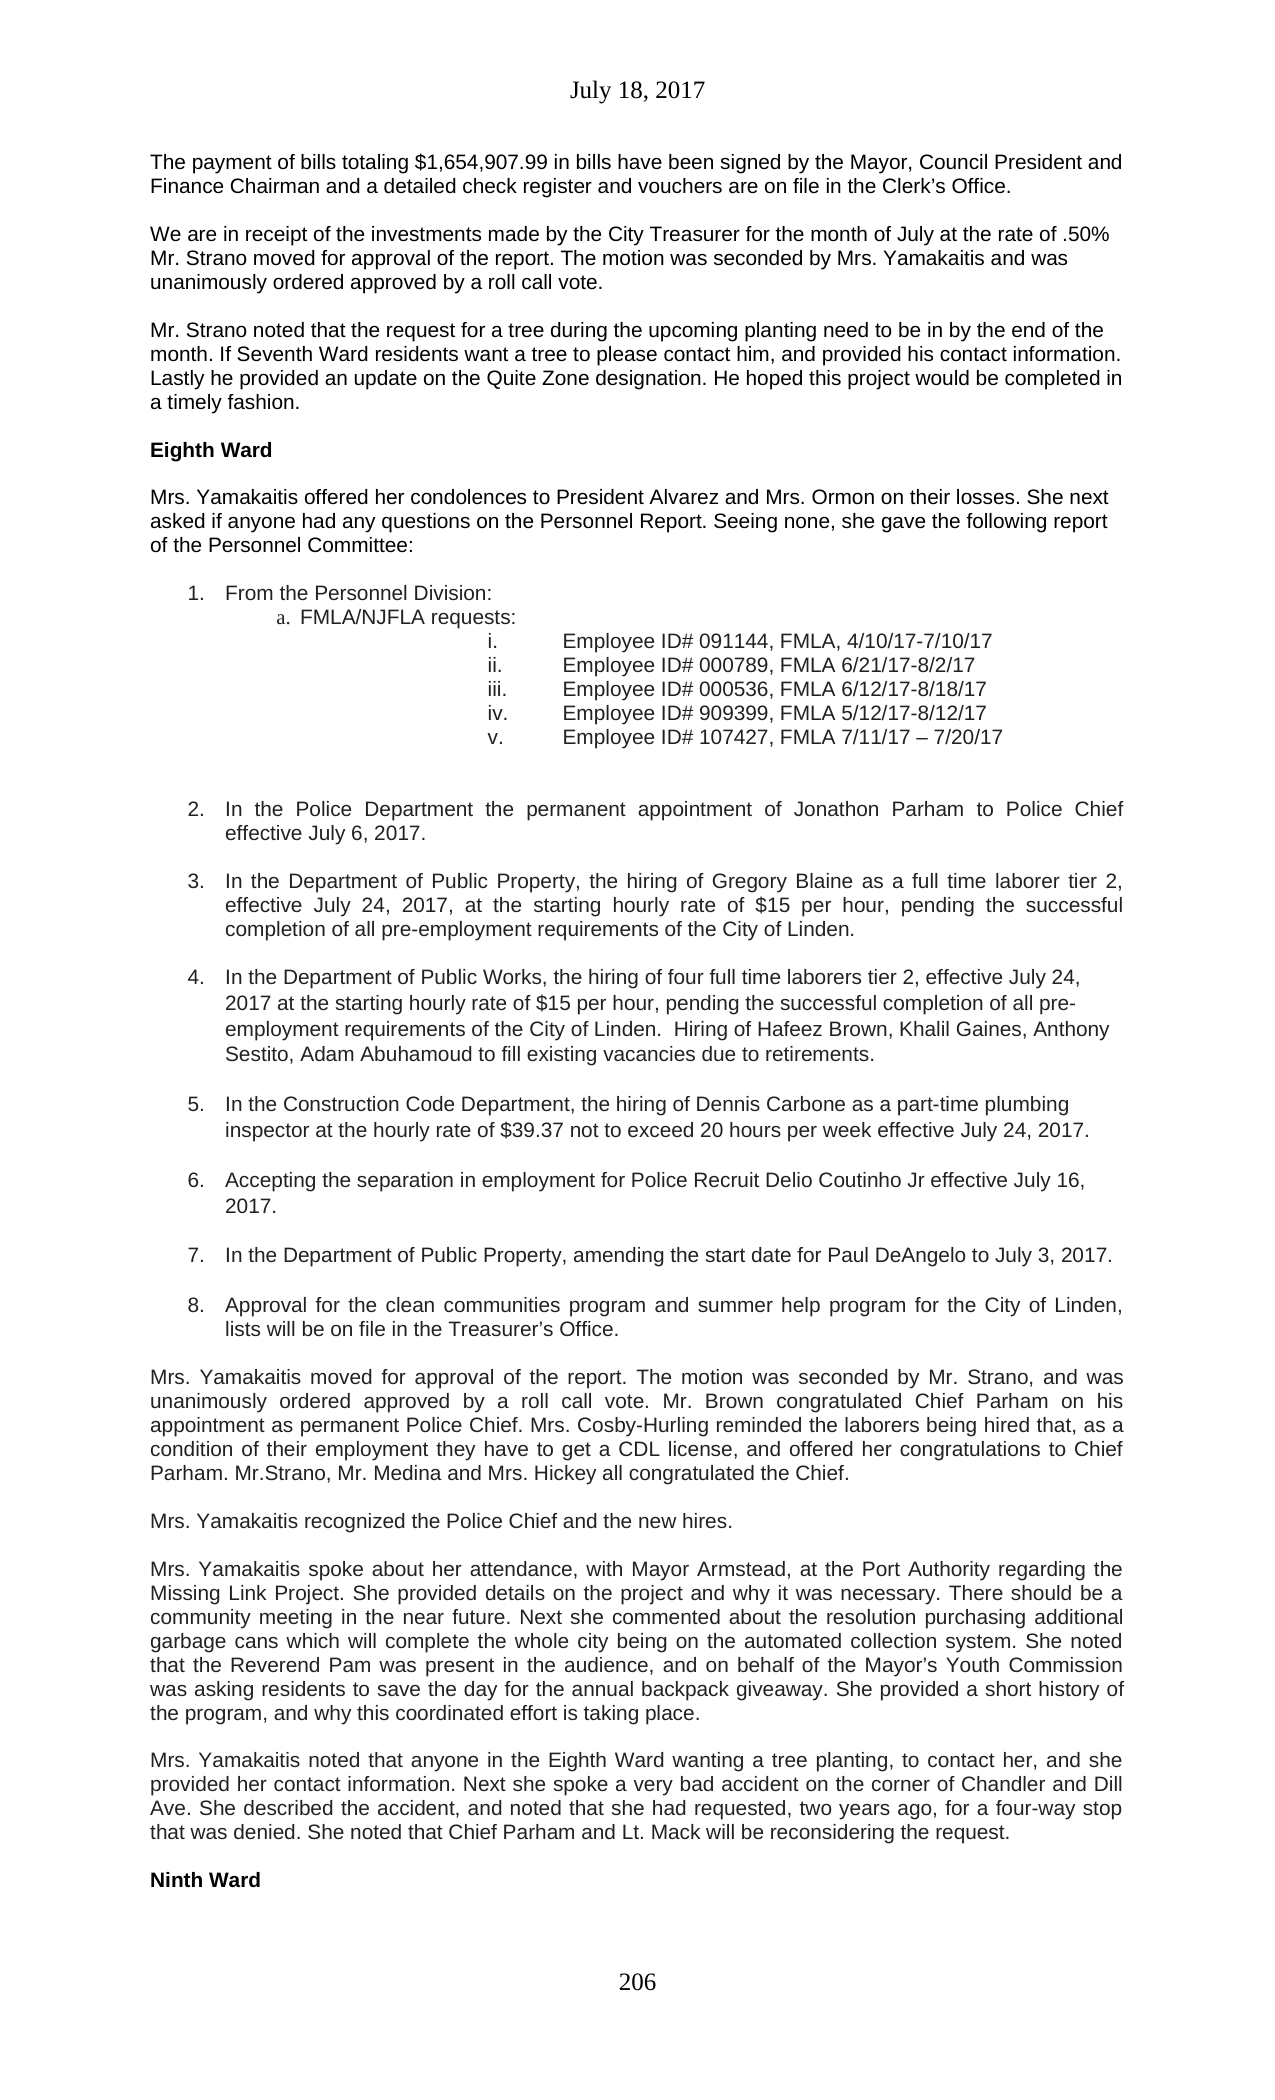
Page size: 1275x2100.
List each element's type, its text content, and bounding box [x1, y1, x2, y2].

text Ninth Ward [150, 1868, 1125, 1892]
list In the Department of Public Property, the hiring of Gregory Blaine as a full time laborer tier 2, effective July 24, 2017, at the starting hourly rate of $15 per hour, pending the successful completion of all pre-employment requirements of the City of Linden. [187, 869, 1125, 941]
list In the Department of Public Works, the hiring of four full time laborers tier 2, effective July 24, 2017 at the starting hourly rate of $15 per hour, pending the successful completion of all pre-employment requirements of the City of Linden. Hiring of Hafeez Brown, Khalil Gaines, Anthony Sestito, Adam Abuhamoud to fill existing vacancies due to retirements. [187, 965, 1125, 1066]
list Approval for the clean communities program and summer help program for the City of Linden, lists will be on file in the Treasurer’s Office. [187, 1293, 1125, 1341]
list In the Department of Public Property, amending the start date for Paul DeAngelo to July 3, 2017. [187, 1243, 1125, 1267]
list FMLA/NJFLA requests: [291, 605, 1125, 629]
list From the Personnel Division: [187, 581, 1125, 605]
list Employee ID# 107427, FMLA 7/11/17 – 7/20/17 [487, 725, 1125, 749]
list Employee ID# 000789, FMLA 6/21/17-8/2/17 [487, 653, 1125, 677]
text Mrs. Yamakaitis noted that anyone in the Eighth Ward wanting a tree planting, to contact her, and she provided her contact information. Next she spoke a very bad accident on the corner of Chandler and Dill Ave. She described the accident, and noted that she had requested, two years ago, for a four-way stop that was denied. She noted that Chief Parham and Lt. Mack will be reconsidering the request. [150, 1748, 1125, 1844]
list Employee ID# 909399, FMLA 5/12/17-8/12/17 [487, 701, 1125, 725]
text Mrs. Yamakaitis offered her condolences to President Alvarez and Mrs. Ormon on their losses. She next asked if anyone had any questions on the Personnel Report. Seeing none, she gave the following report of the Personnel Committee: [150, 485, 1125, 557]
list We are in receipt of the investments made by the City Treasurer for the month of July at the rate of .50% [150, 222, 1125, 246]
text Mrs. Yamakaitis spoke about her attendance, with Mayor Armstead, at the Port Authority regarding the Missing Link Project. She provided details on the project and why it was necessary. There should be a community meeting in the near future. Next she commented about the resolution purchasing additional garbage cans which will complete the whole city being on the automated collection system. She noted that the Reverend Pam was present in the audience, and on behalf of the Mayor’s Youth Commission was asking residents to save the day for the annual backpack giveaway. She provided a short history of the program, and why this coordinated effort is taking place. [150, 1557, 1125, 1724]
text Mrs. Yamakaitis moved for approval of the report. The motion was seconded by Mr. Strano, and was unanimously ordered approved by a roll call vote. Mr. Brown congratulated Chief Parham on his appointment as permanent Police Chief. Mrs. Cosby-Hurling reminded the laborers being hired that, as a condition of their employment they have to get a CDL license, and offered her congratulations to Chief Parham. Mr.Strano, Mr. Medina and Mrs. Hickey all congratulated the Chief. [150, 1365, 1125, 1485]
list Mr. Strano moved for approval of the report. The motion was seconded by Mrs. Yamakaitis and was unanimously ordered approved by a roll call vote. [150, 246, 1125, 294]
list Employee ID# 000536, FMLA 6/12/17-8/18/17 [487, 677, 1125, 701]
list Employee ID# 091144, FMLA, 4/10/17-7/10/17 [487, 629, 1125, 653]
list Accepting the separation in employment for Police Recruit Delio Coutinho Jr effective July 16, 2017. [187, 1168, 1125, 1217]
list In the Police Department the permanent appointment of Jonathon Parham to Police Chief effective July 6, 2017. [187, 797, 1125, 845]
text Eighth Ward [150, 437, 1125, 461]
list Mr. Strano noted that the request for a tree during the upcoming planting need to be in by the end of the month. If Seventh Ward residents want a tree to please contact him, and provided his contact information. Lastly he provided an update on the Quite Zone designation. He hoped this project would be completed in a timely fashion. [150, 318, 1125, 413]
text Mrs. Yamakaitis recognized the Police Chief and the new hires. [150, 1509, 1125, 1533]
text The payment of bills totaling $1,654,907.99 in bills have been signed by the Mayor, Council President and Finance Chairman and a detailed check register and vouchers are on file in the Clerk’s Office. [150, 150, 1125, 198]
list In the Construction Code Department, the hiring of Dennis Carbone as a part-time plumbing inspector at the hourly rate of $39.37 not to exceed 20 hours per week effective July 24, 2017. [187, 1092, 1125, 1142]
